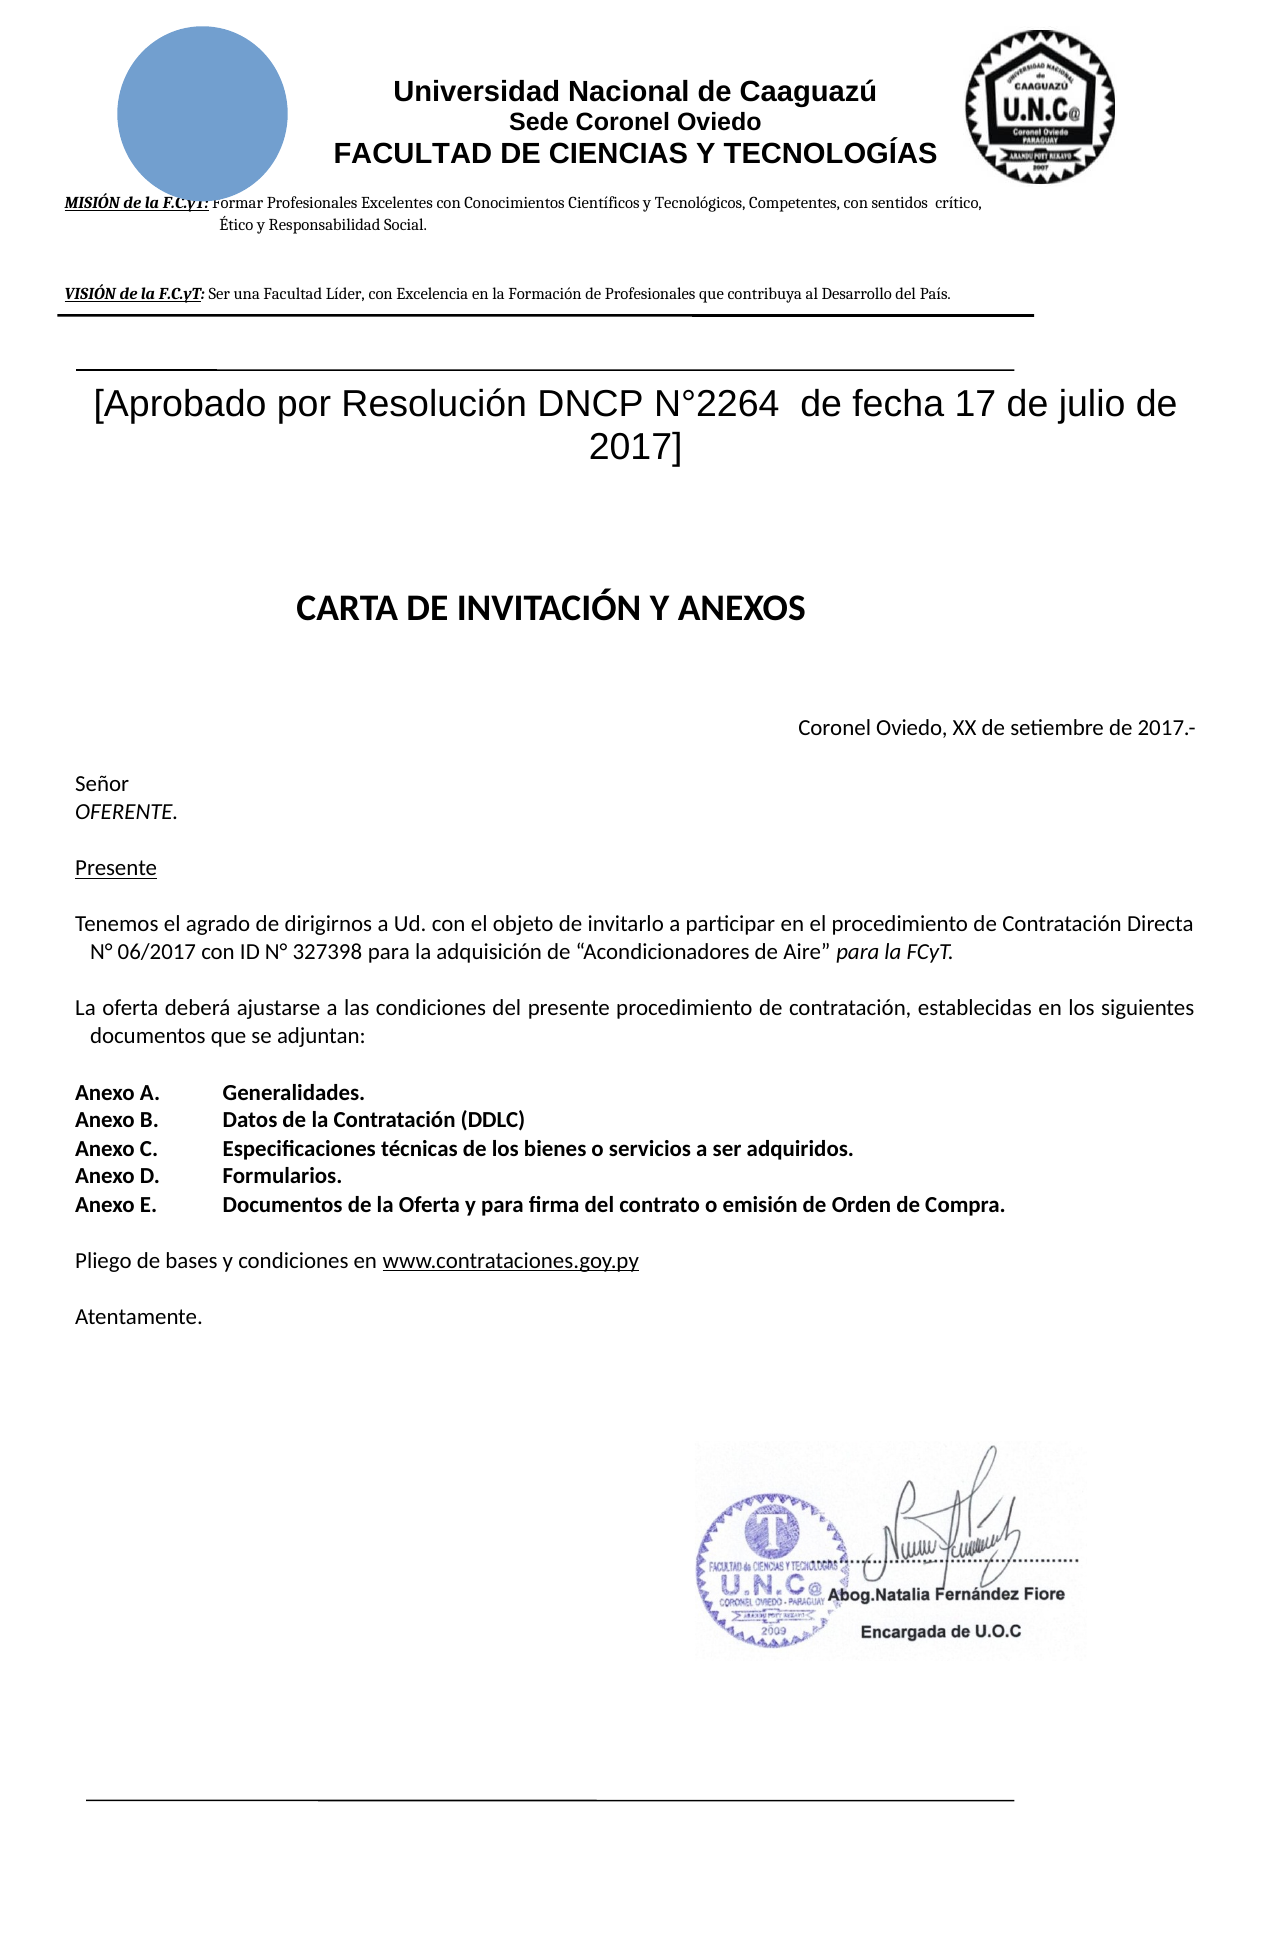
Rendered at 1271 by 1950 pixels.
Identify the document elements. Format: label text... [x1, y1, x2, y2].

text [Aprobado por Resolución DNCP N°2264 de fecha 17 de julio de 2017] [75, 381, 1196, 467]
text OFERENTE. [75, 797, 1196, 825]
text Anexo C. Especificaciones técnicas de los bienes o servicios a ser adquiridos. [75, 1134, 1196, 1162]
text Señor [75, 769, 1196, 797]
text Coronel Oviedo, XX de setiembre de 2017.- [75, 713, 1196, 741]
picture [963, 26, 1117, 187]
text Atentamente. [75, 1302, 1196, 1330]
text Anexo D. Formularios. [75, 1162, 1196, 1190]
text Presente [75, 853, 1196, 881]
text Pliego de bases y condiciones en www.contrataciones.goy.py [75, 1246, 1196, 1274]
picture [694, 1441, 1087, 1661]
text Anexo B. Datos de la Contratación (DDLC) [75, 1106, 1196, 1134]
text CARTA DE INVITACIÓN Y ANEXOS [222, 584, 1196, 629]
text Tenemos el agrado de dirigirnos a Ud. con el objeto de invitarlo a participar en el procedimiento de Contratación Directa N° 06/2017 con ID N° 327398 para la adquisición de “Acondicionadores de Aire” para la FCyT. [75, 909, 1196, 966]
text Anexo E. Documentos de la Oferta y para firma del contrato o emisión de Orden de Compra. [75, 1190, 1196, 1218]
text La oferta deberá ajustarse a las condiciones del presente procedimiento de contratación, establecidas en los siguientes documentos que se adjuntan: [75, 993, 1196, 1049]
text Anexo A. Generalidades. [75, 1078, 1196, 1106]
